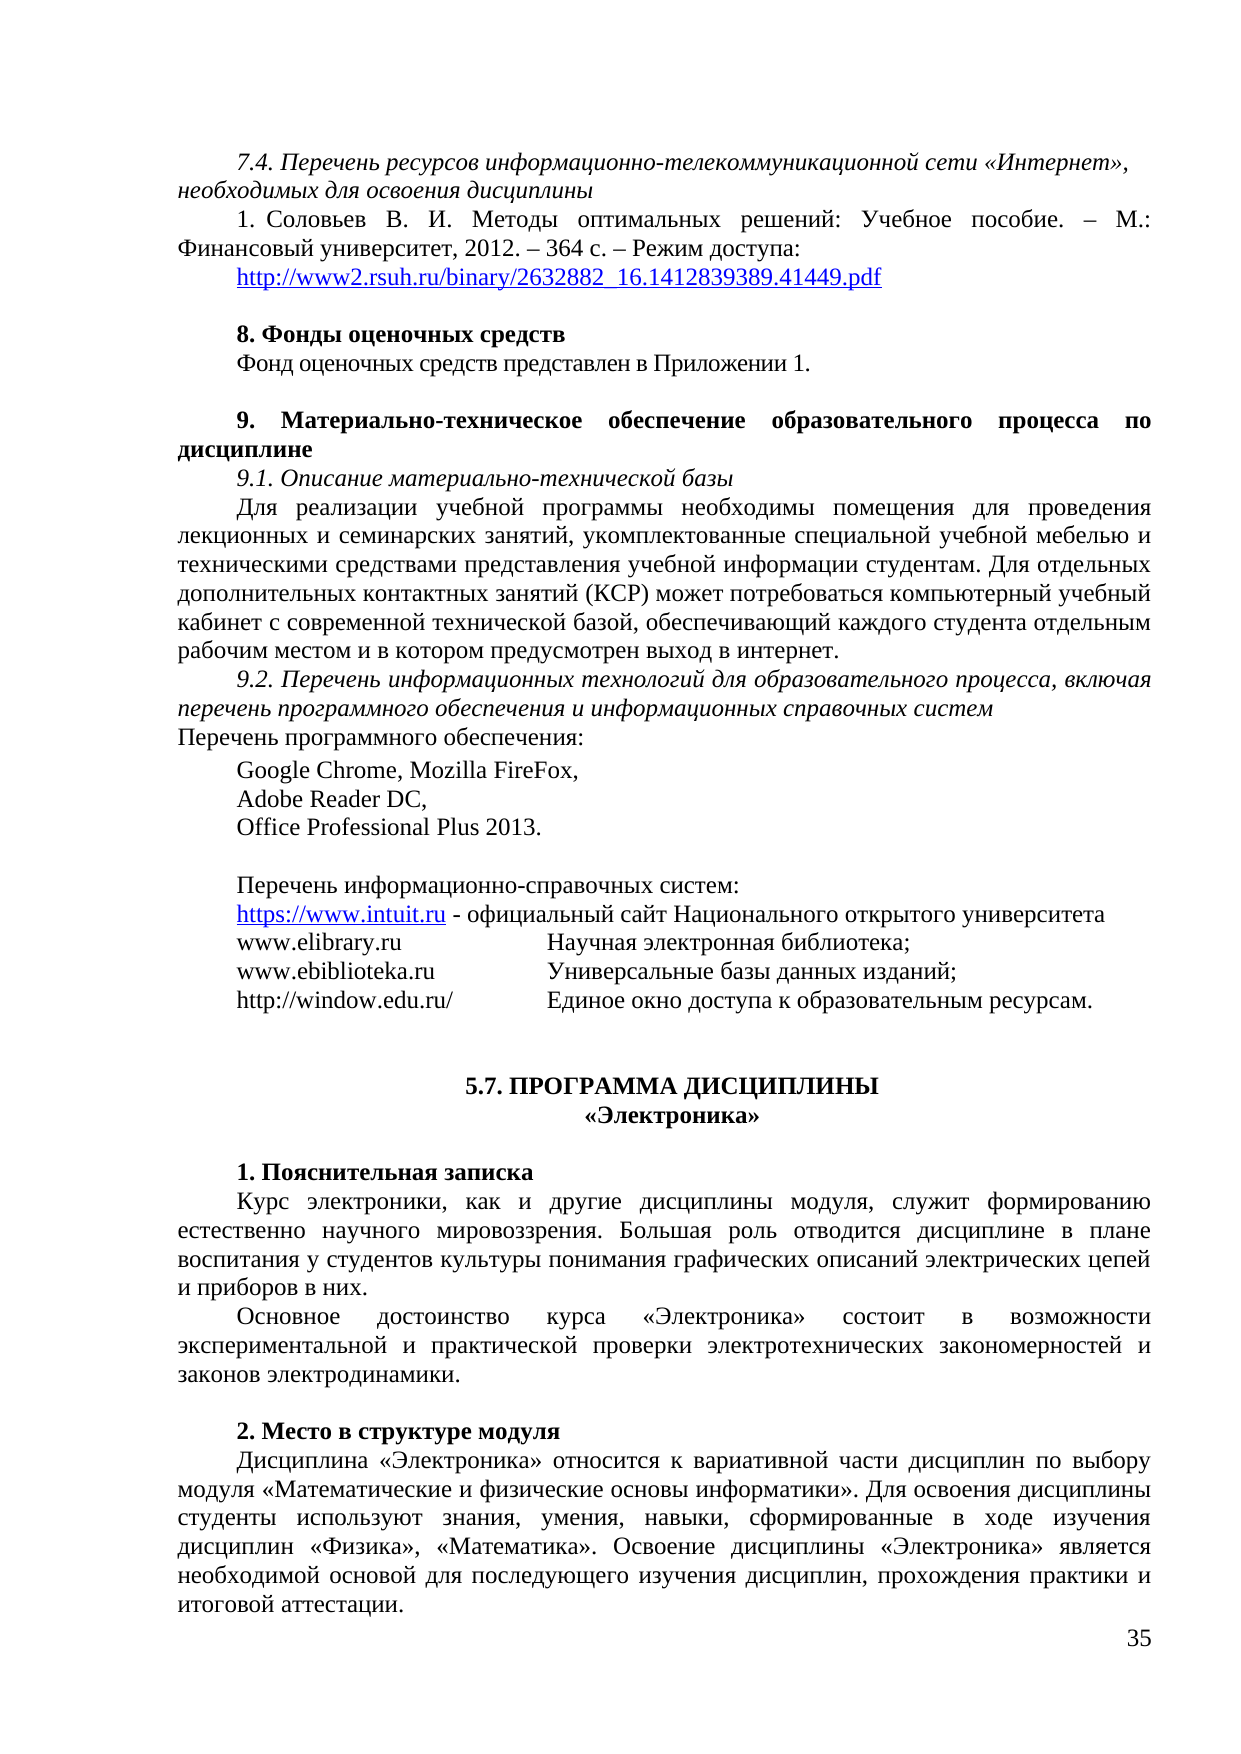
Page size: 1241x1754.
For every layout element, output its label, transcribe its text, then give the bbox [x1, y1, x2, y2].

text Перечень программного обеспечения: [177, 722, 1152, 751]
list Соловьев В. И. Методы оптимальных решений: Учебное пособие. – М.: Финансовый университет, 2012. – 364 с. – Режим доступа: [177, 204, 1152, 262]
text 8. Фонды оценочных средств [177, 319, 1152, 348]
text https://www.intuit.ru - официальный сайт Национального открытого университета www.elibrary.ru Научная электронная библиотека; [236, 899, 1152, 956]
text 7.4. Перечень ресурсов информационно-телекоммуникационной сети «Интернет», необходимых для освоения дисциплины [177, 147, 1152, 204]
text Adobe Reader DC, [236, 784, 1152, 812]
text 9. Материально-техническое обеспечение образовательного процесса по дисциплине [177, 406, 1152, 463]
text 9.2. Перечень информационных технологий для образовательного процесса, включая перечень программного обеспечения и информационных справочных систем [177, 664, 1152, 722]
text 2. Место в структуре модуля [177, 1416, 1152, 1445]
text Для реализации учебной программы необходимы помещения для проведения лекционных и семинарских занятий, укомплектованные специальной учебной мебелью и техническими средствами представления учебной информации студентам. Для отдельных дополнительных контактных занятий (КСР) может потребоваться компьютерный учебный кабинет с современной технической базой, обеспечивающий каждого студента отдельным рабочим местом и в котором предусмотрен выход в интернет. [177, 492, 1152, 664]
text 9.1. Описание материально-технической базы [177, 463, 1152, 492]
text 1. Пояснительная записка [177, 1157, 1152, 1186]
text http://window.edu.ru/ Единое окно доступа к образовательным ресурсам. [236, 985, 1152, 1014]
text Фонд оценочных средств представлен в Приложении 1. [177, 348, 1152, 377]
list http://www2.rsuh.ru/binary/2632882_16.1412839389.41449.pdf [177, 262, 1152, 291]
text Дисциплина «Электроника» относится к вариативной части дисциплин по выбору модуля «Математические и физические основы информатики». Для освоения дисциплины студенты используют знания, умения, навыки, сформированные в ходе изучения дисциплин «Физика», «Математика». Освоение дисциплины «Электроника» является необходимой основой для последующего изучения дисциплин, прохождения практики и итоговой аттестации. [177, 1445, 1152, 1617]
text Основное достоинство курса «Электроника» состоит в возможности экспериментальной и практической проверки электротехнических закономерностей и законов электродинамики. [177, 1301, 1152, 1387]
text www.ebiblioteka.ru Универсальные базы данных изданий; [236, 956, 1152, 985]
text Перечень информационно-справочных систем: [177, 870, 1152, 899]
text Office Professional Plus 2013. [236, 812, 1152, 841]
subtitle 5.7. ПРОГРАММА ДИСЦИПЛИНЫ «Электроника» [192, 1071, 1152, 1129]
text Курс электроники, как и другие дисциплины модуля, служит формированию естественно научного мировоззрения. Большая роль отводится дисциплине в плане воспитания у студентов культуры понимания графических описаний электрических цепей и приборов в них. [177, 1186, 1152, 1301]
text Google Chrome, Mozilla FireFox, [236, 755, 1152, 784]
